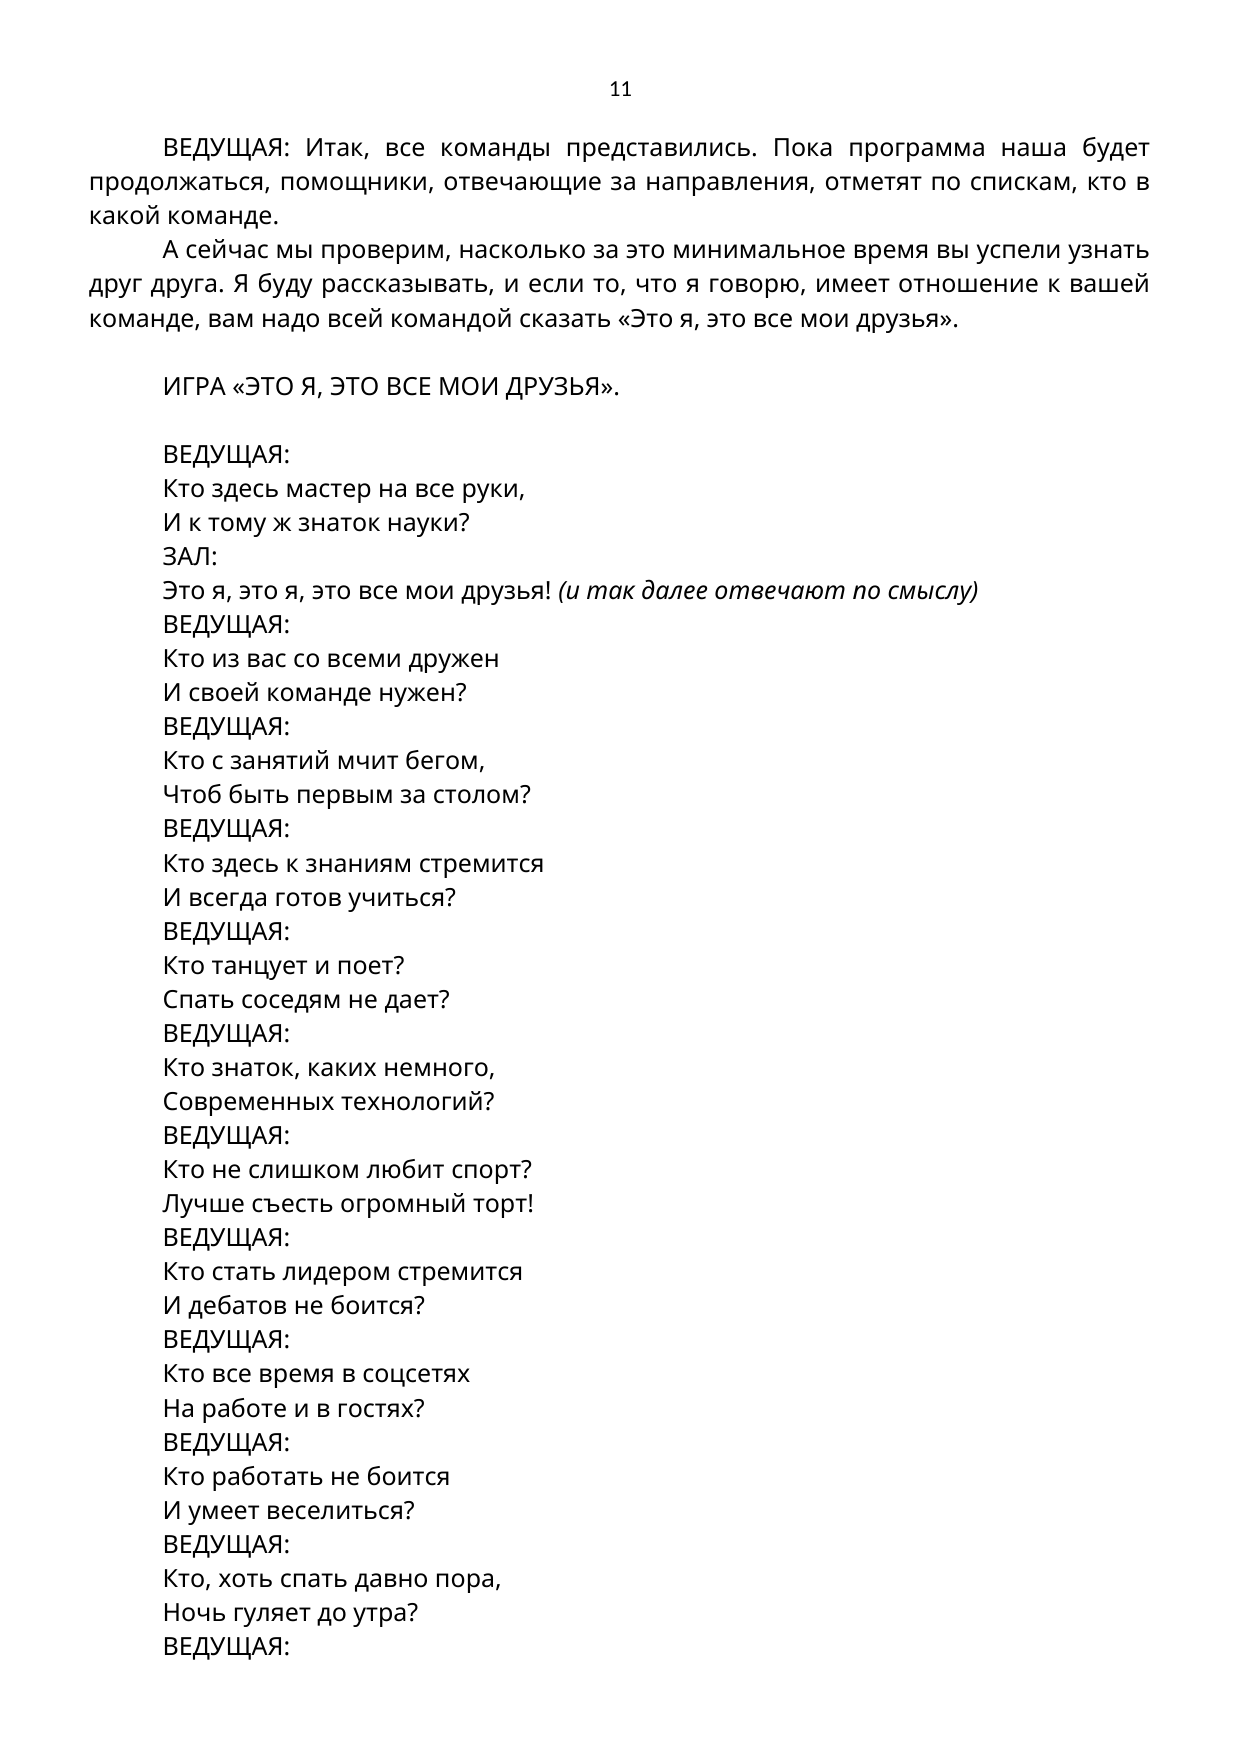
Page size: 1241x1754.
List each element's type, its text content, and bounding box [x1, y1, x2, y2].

text ВЕДУЩАЯ: [89, 1526, 1152, 1561]
text ВЕДУЩАЯ: [89, 1220, 1152, 1254]
text Кто из вас со всеми дружен [89, 641, 1152, 675]
text Кто здесь к знаниям стремится [89, 845, 1152, 879]
text Ночь гуляет до утра? [89, 1594, 1152, 1629]
text Кто здесь мастер на все руки, [89, 471, 1152, 504]
text ВЕДУЩАЯ: [89, 1629, 1152, 1663]
text Кто с занятий мчит бегом, Чтоб быть первым за столом? [162, 743, 1152, 811]
text ВЕДУЩАЯ: [89, 1424, 1152, 1458]
text Кто, хоть спать давно пора, [89, 1561, 1152, 1594]
text ВЕДУЩАЯ: [89, 1322, 1152, 1356]
text И к тому ж знаток науки? [89, 504, 1152, 539]
text Современных технологий? [89, 1084, 1152, 1118]
text Спать соседям не дает? [89, 981, 1152, 1016]
text Кто работать не боится [89, 1458, 1152, 1492]
text Кто не слишком любит спорт? Лучше съесть огромный торт! [162, 1152, 1152, 1220]
text ЗАЛ: [89, 539, 1152, 573]
text ИГРА «ЭТО Я, ЭТО ВСЕ МОИ ДРУЗЬЯ». [89, 368, 1152, 402]
text ВЕДУЩАЯ: [89, 1118, 1152, 1152]
text И умеет веселиться? [89, 1492, 1152, 1526]
text ВЕДУЩАЯ: [89, 1016, 1152, 1049]
text ВЕДУЩАЯ: [89, 913, 1152, 947]
text А сейчас мы проверим, насколько за это минимальное время вы успели узнать друг друга. Я буду рассказывать, и если то, что я говорю, имеет отношение к вашей команде, вам надо всей командой сказать «Это я, это все мои друзья». [89, 232, 1152, 334]
text Кто танцует и поет? [89, 947, 1152, 981]
text ВЕДУЩАЯ: Итак, все команды представились. Пока программа наша будет продолжаться, помощники, отвечающие за направления, отметят по спискам, кто в какой команде. [89, 130, 1152, 232]
text На работе и в гостях? [89, 1390, 1152, 1424]
text ВЕДУЩАЯ: [89, 607, 1152, 641]
text И всегда готов учиться? [89, 879, 1152, 913]
text Кто стать лидером стремится [89, 1254, 1152, 1288]
text Кто знаток, каких немного, [89, 1049, 1152, 1084]
text ВЕДУЩАЯ: [89, 709, 1152, 743]
text И дебатов не боится? [89, 1288, 1152, 1322]
text ВЕДУЩАЯ: [89, 436, 1152, 471]
text Это я, это я, это все мои друзья! (и так далее отвечают по смыслу) [89, 573, 1152, 607]
text И своей команде нужен? [89, 675, 1152, 709]
text Кто все время в соцсетях [89, 1356, 1152, 1390]
text ВЕДУЩАЯ: [89, 811, 1152, 845]
